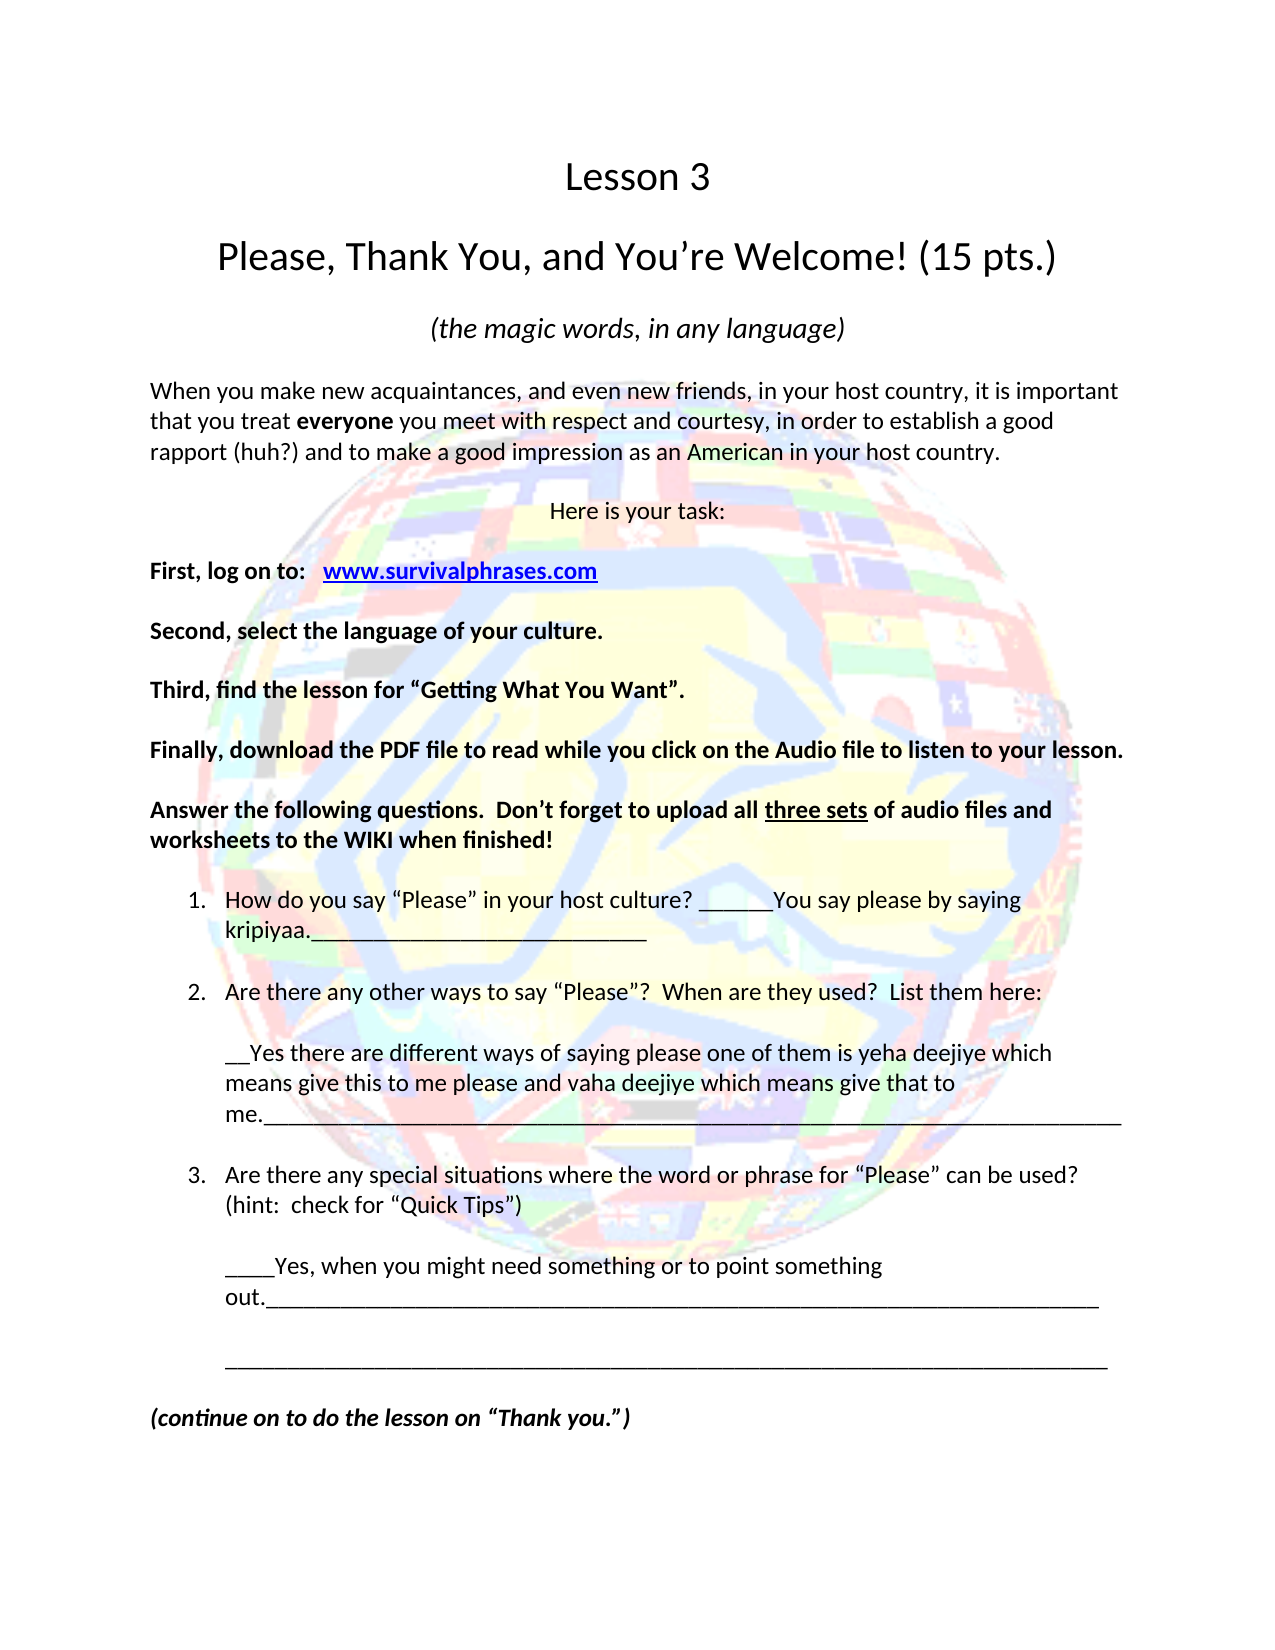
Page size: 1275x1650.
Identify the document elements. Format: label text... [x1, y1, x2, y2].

text When you make new acquaintances, and even new friends, in your host country, it is important that you treat everyone you meet with respect and courtesy, in order to establish a good rapport (huh?) and to make a good impression as an American in your host country. [150, 375, 1125, 466]
text Here is your task: [150, 496, 1125, 526]
text Second, select the language of your culture. [150, 615, 1125, 645]
list _______________________________________________________________________ [225, 1342, 1125, 1372]
text Lesson 3 [150, 150, 1125, 201]
list How do you say “Please” in your host culture? ______You say please by saying kripiyaa.___________________________ [187, 884, 1125, 945]
text Please, Thank You, and You’re Welcome! (15 pts.) [150, 230, 1125, 281]
list Are there any special situations where the word or phrase for “Please” can be used? (hint: check for “Quick Tips”) [187, 1159, 1125, 1220]
text Answer the following questions. Don’t forget to upload all three sets of audio files and worksheets to the WIKI when finished! [150, 794, 1125, 855]
text Third, find the lesson for “Getting What You Want”. [150, 674, 1125, 705]
text (continue on to do the lesson on “Thank you.”) [150, 1402, 1125, 1432]
text Finally, download the PDF file to read while you click on the Audio file to listen to your lesson. [150, 734, 1125, 765]
list ____Yes, when you might need something or to point something out.___________________________________________________________________ [225, 1250, 1125, 1311]
text First, log on to: www.survivalphrases.com [150, 555, 1125, 586]
list Are there any other ways to say “Please”? When are they used? List them here: [187, 976, 1125, 1006]
list __Yes there are different ways of saying please one of them is yeha deejiye which means give this to me please and vaha deejiye which means give that to me._____________________________________________________________________ [225, 1037, 1125, 1128]
text (the magic words, in any language) [150, 310, 1125, 346]
